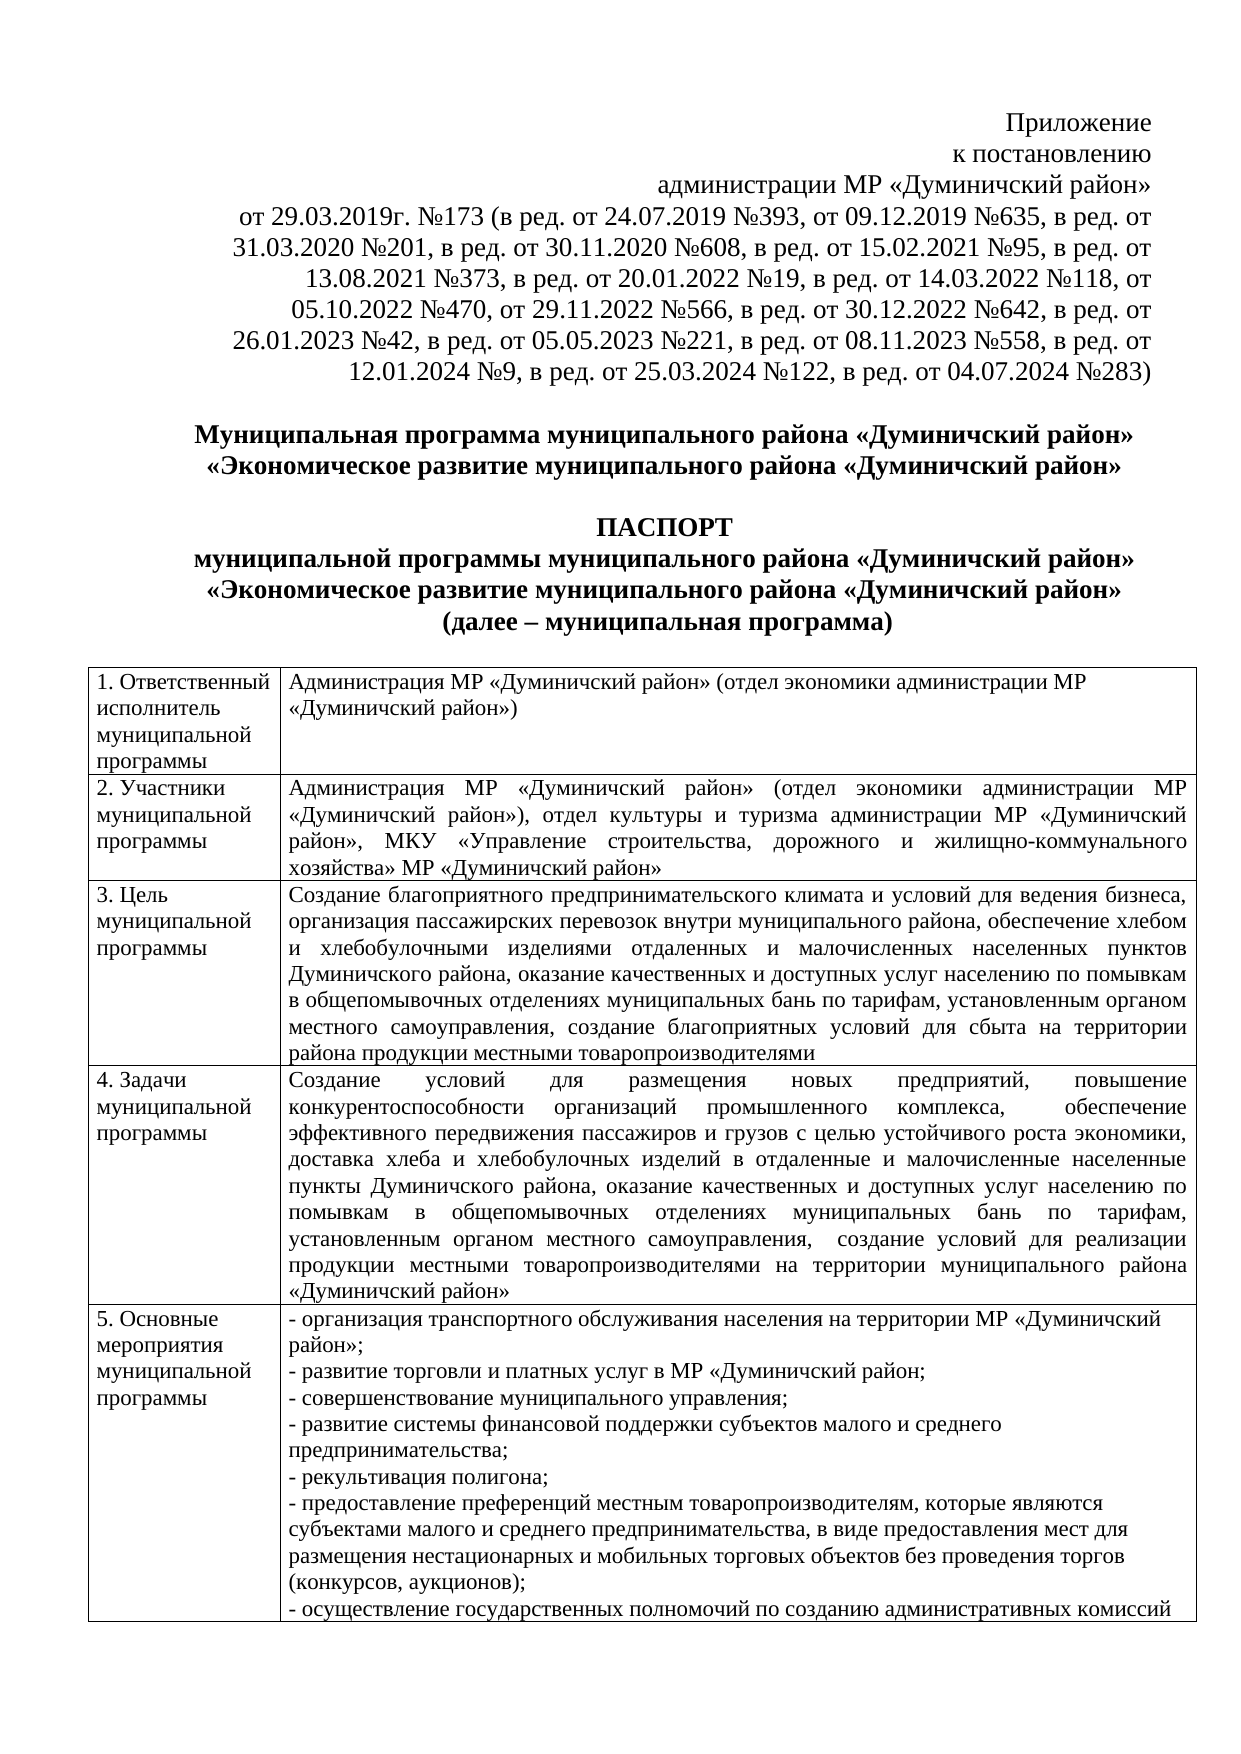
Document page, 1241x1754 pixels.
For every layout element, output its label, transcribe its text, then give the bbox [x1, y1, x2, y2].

table_cell 3. Цель муниципальной программы [89, 881, 280, 1065]
text Приложение [177, 106, 1152, 137]
text «Экономическое развитие муниципального района «Думиничский район» [177, 573, 1152, 605]
text к постановлению [177, 137, 1152, 169]
text «Экономическое развитие муниципального района «Думиничский район» [177, 449, 1152, 480]
table_header Администрация МР «Думиничский район» (отдел экономики администрации МР «Думиничский район») [281, 668, 1196, 773]
text от 29.03.2019г. №173 (в ред. от 24.07.2019 №393, от 09.12.2019 №635, в ред. от 31.03.2020 №201, в ред. от 30.11.2020 №608, в ред. от 15.02.2021 №95, в ред. от 13.08.2021 №373, в ред. от 20.01.2022 №19, в ред. от 14.03.2022 №118, от 05.10.2022 №470, от 29.11.2022 №566, в ред. от 30.12.2022 №642, в ред. от 26.01.2023 №42, в ред. от 05.05.2023 №221, в ред. от 08.11.2023 №558, в ред. от 12.01.2024 №9, в ред. от 25.03.2024 №122, в ред. от 04.07.2024 №283) [177, 200, 1152, 387]
text администрации МР «Думиничский район» [177, 169, 1152, 200]
table_cell Создание условий для размещения новых предприятий, повышение конкурентоспособности организаций промышленного комплекса, обеспечение эффективного передвижения пассажиров и грузов с целью устойчивого роста экономики, доставка хлеба и хлебобулочных изделий в отдаленные и малочисленные населенные пункты Думиничского района, оказание качественных и доступных услуг населению по помывкам в общепомывочных отделениях муниципальных бань по тарифам, установленным органом местного самоуправления, создание условий для реализации продукции местными товаропроизводителями на территории муниципального района «Думиничский район» [281, 1066, 1196, 1304]
table_cell 4. Задачи муниципальной программы [89, 1066, 280, 1304]
table_cell - организация транспортного обслуживания населения на территории МР «Думиничский район»; - развитие торговли и платных услуг в МР «Думиничский район; - совершенствование муниципального управления; - развитие системы финансовой поддержки субъектов малого и среднего предпринимательства; - рекультивация полигона; - предоставление преференций местным товаропроизводителям, которые являются субъектами малого и среднего предпринимательства, в виде предоставления мест для размещения нестационарных и мобильных торговых объектов без проведения торгов (конкурсов, аукционов); - осуществление государственных полномочий по созданию административных комиссий [281, 1305, 1196, 1621]
table_cell 5. Основные мероприятия муниципальной программы [89, 1305, 280, 1621]
text (далее – муниципальная программа) [177, 605, 1152, 636]
table_header 1. Ответственный исполнитель муниципальной программы [89, 668, 280, 773]
table_cell Администрация МР «Думиничский район» (отдел экономики администрации МР «Думиничский район»), отдел культуры и туризма администрации МР «Думиничский район», МКУ «Управление строительства, дорожного и жилищно-коммунального хозяйства» МР «Думиничский район» [281, 775, 1196, 880]
text ПАСПОРТ [177, 511, 1152, 542]
text Муниципальная программа муниципального района «Думиничский район» [177, 418, 1152, 449]
table_cell 2. Участники муниципальной программы [89, 775, 280, 880]
text муниципальной программы муниципального района «Думиничский район» [177, 542, 1152, 573]
table_cell Создание благоприятного предпринимательского климата и условий для ведения бизнеса, организация пассажирских перевозок внутри муниципального района, обеспечение хлебом и хлебобулочными изделиями отдаленных и малочисленных населенных пунктов Думиничского района, оказание качественных и доступных услуг населению по помывкам в общепомывочных отделениях муниципальных бань по тарифам, установленным органом местного самоуправления, создание благоприятных условий для сбыта на территории района продукции местными товаропроизводителями [281, 881, 1196, 1065]
